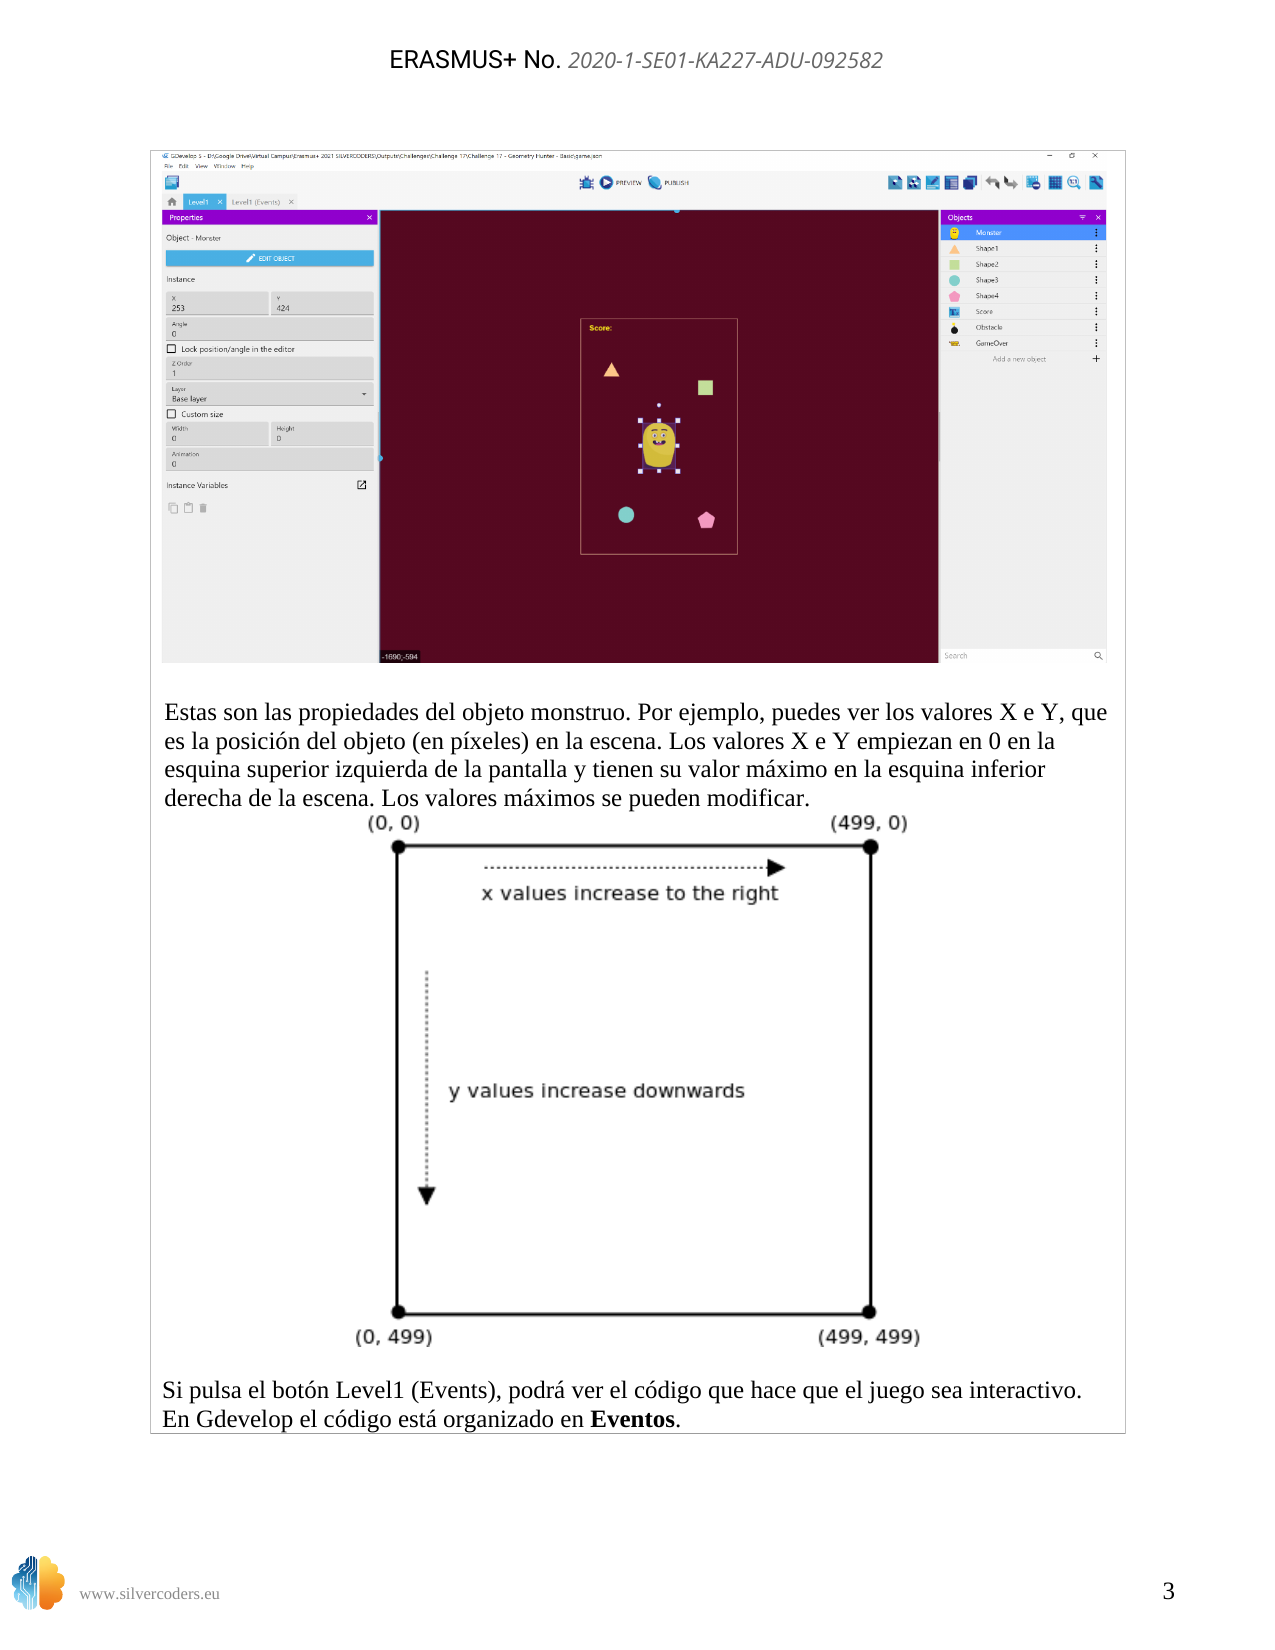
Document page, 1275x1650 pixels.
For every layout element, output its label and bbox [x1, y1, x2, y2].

picture [355, 812, 921, 1347]
table_cell [151, 151, 1125, 1433]
picture [11, 1556, 65, 1610]
picture [161, 151, 1107, 663]
